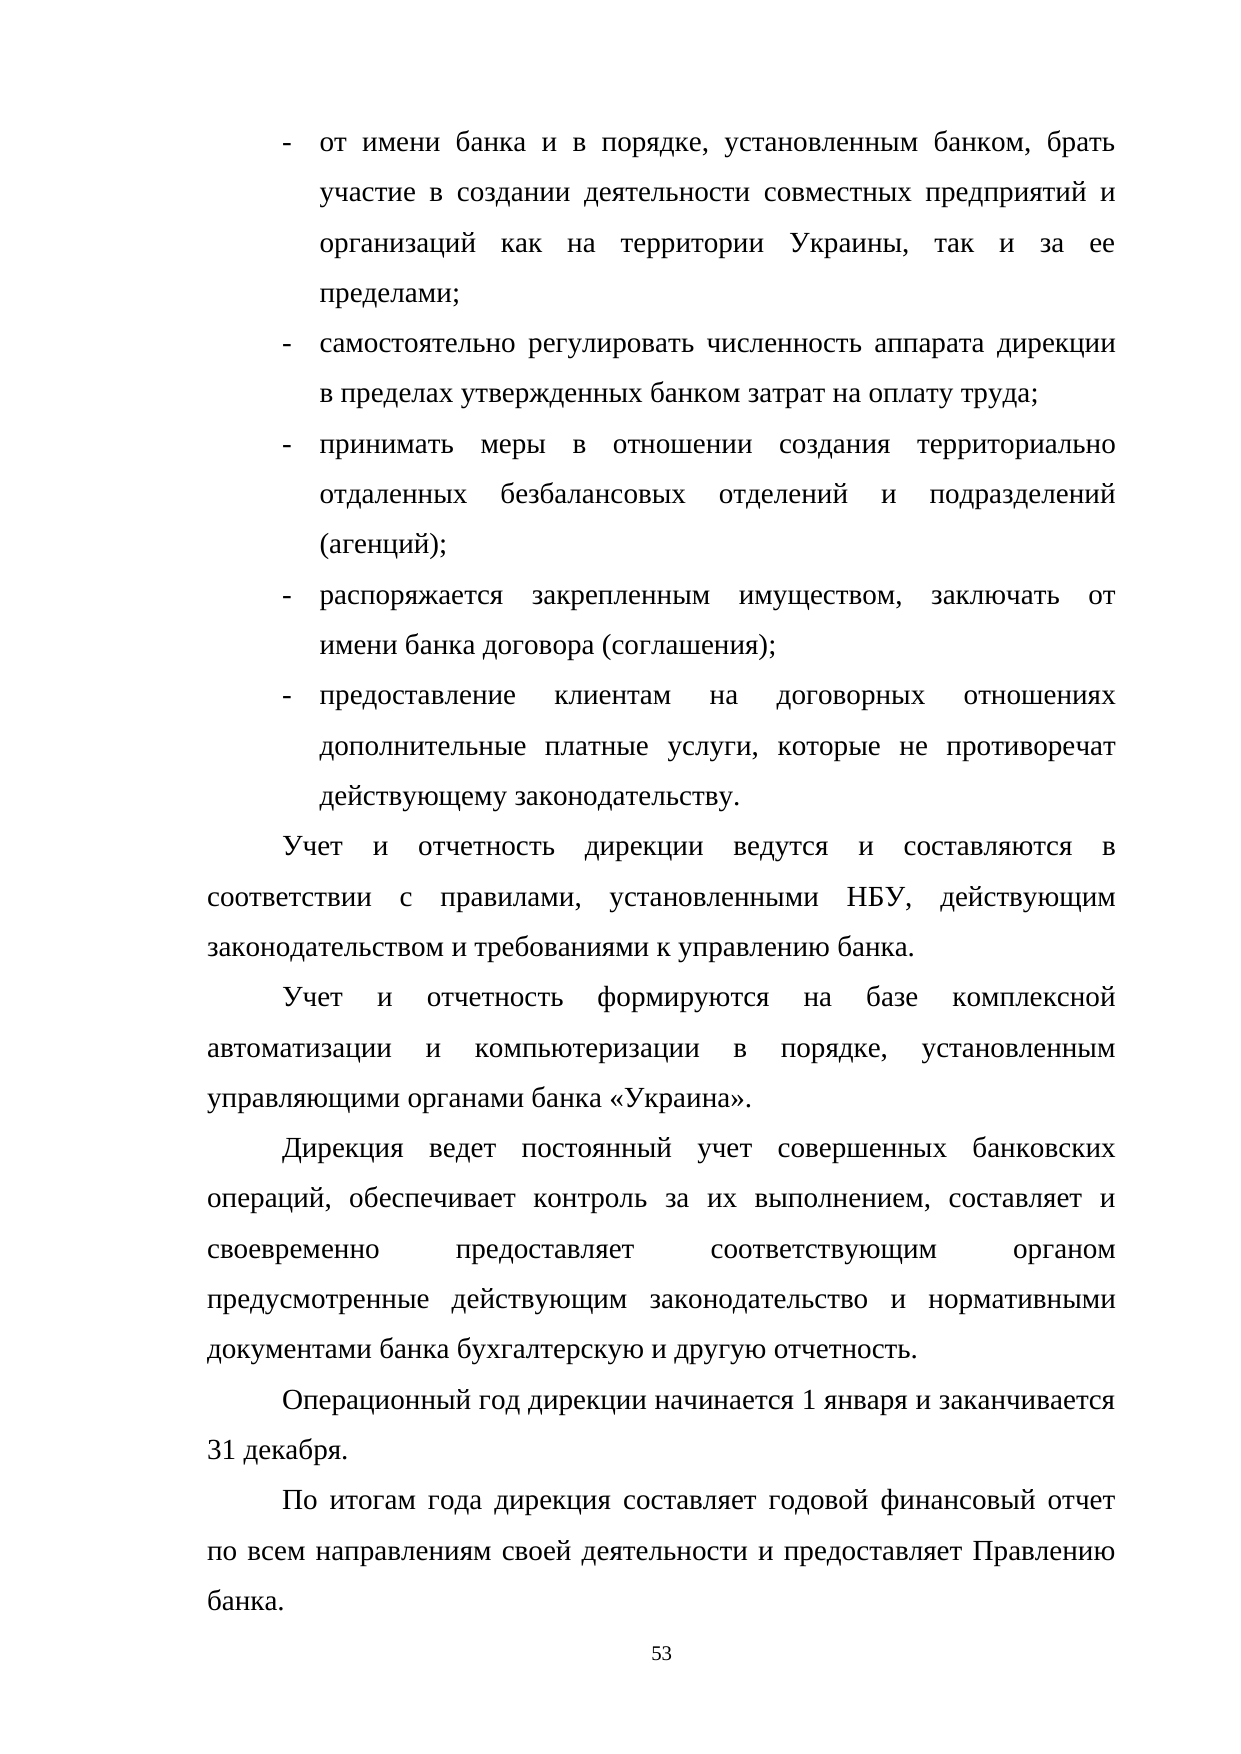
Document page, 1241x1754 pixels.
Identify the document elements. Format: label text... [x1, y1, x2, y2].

text Учет и отчетность дирекции ведутся и составляются в соответствии с правилами, установленными НБУ, действующим законодательством и требованиями к управлению банка. [207, 828, 1116, 963]
text Учет и отчетность формируются на базе комплексной автоматизации и компьютеризации в порядке, установленным управляющими органами банка «Украина». [207, 979, 1116, 1113]
text Операционный год дирекции начинается 1 января и заканчивается 31 декабря. [207, 1382, 1116, 1466]
list предоставление клиентам на договорных отношениях дополнительные платные услуги, которые не противоречат действующему законодательству. [282, 677, 1116, 812]
text Дирекция ведет постоянный учет совершенных банковских операций, обеспечивает контроль за их выполнением, составляет и своевременно предоставляет соответствующим органом предусмотренные действующим законодательство и нормативными документами банка бухгалтерскую и другую отчетность. [207, 1130, 1116, 1365]
list принимать меры в отношении создания территориально отдаленных безбалансовых отделений и подразделений (агенций); [282, 426, 1116, 560]
text По итогам года дирекция составляет годовой финансовый отчет по всем направлениям своей деятельности и предоставляет Правлению банка. [207, 1482, 1116, 1617]
list от имени банка и в порядке, установленным банком, брать участие в создании деятельности совместных предприятий и организаций как на территории Украины, так и за ее пределами; [282, 124, 1116, 308]
list самостоятельно регулировать численность аппарата дирекции в пределах утвержденных банком затрат на оплату труда; [282, 325, 1116, 409]
list распоряжается закрепленным имуществом, заключать от имени банка договора (соглашения); [282, 577, 1116, 661]
